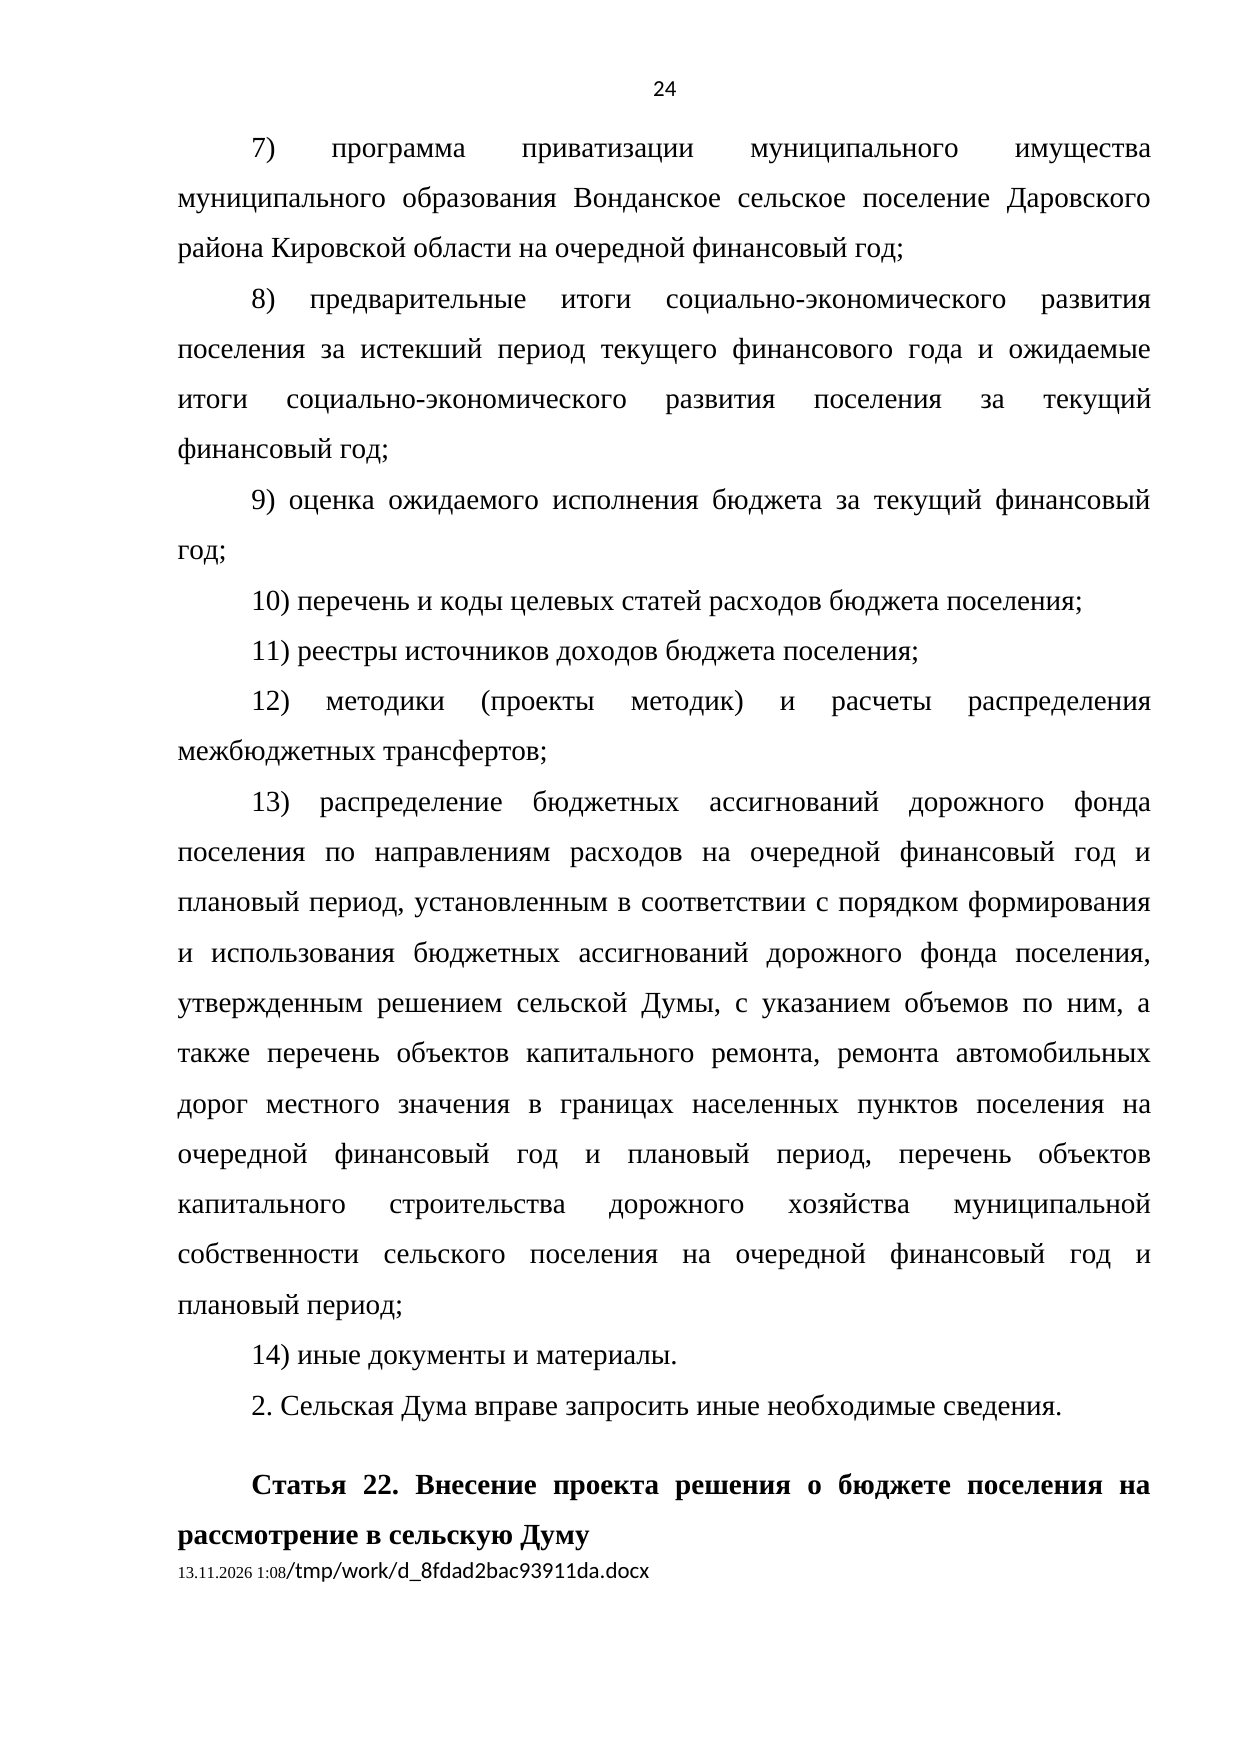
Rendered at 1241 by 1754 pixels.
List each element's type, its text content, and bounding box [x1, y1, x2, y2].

text 12) методики (проекты методик) и расчеты распределения межбюджетных трансфертов; [177, 683, 1152, 767]
text Статья 22. Внесение проекта решения о бюджете поселения на рассмотрение в сельскую Думу [177, 1467, 1152, 1551]
text 2. Сельская Дума вправе запросить иные необходимые сведения. [177, 1388, 1152, 1421]
text 13) распределение бюджетных ассигнований дорожного фонда поселения по направлениям расходов на очередной финансовый год и плановый период, установленным в соответствии с порядком формирования и использования бюджетных ассигнований дорожного фонда поселения, утвержденным решением сельской Думы, с указанием объемов по ним, а также перечень объектов капитального ремонта, ремонта автомобильных дорог местного значения в границах населенных пунктов поселения на очередной финансовый год и плановый период, перечень объектов капитального строительства дорожного хозяйства муниципальной собственности сельского поселения на очередной финансовый год и плановый период; [177, 784, 1152, 1321]
text 9) оценка ожидаемого исполнения бюджета за текущий финансовый год; [177, 482, 1152, 566]
text 8) предварительные итоги социально-экономического развития поселения за истекший период текущего финансового года и ожидаемые итоги социально-экономического развития поселения за текущий финансовый год; [177, 281, 1152, 465]
text 11) реестры источников доходов бюджета поселения; [177, 633, 1152, 666]
text 10) перечень и коды целевых статей расходов бюджета поселения; [177, 583, 1152, 616]
text 14) иные документы и материалы. [177, 1337, 1152, 1371]
text 7) программа приватизации муниципального имущества муниципального образования Вонданское сельское поселение Даровского района Кировской области на очередной финансовый год; [177, 130, 1152, 264]
